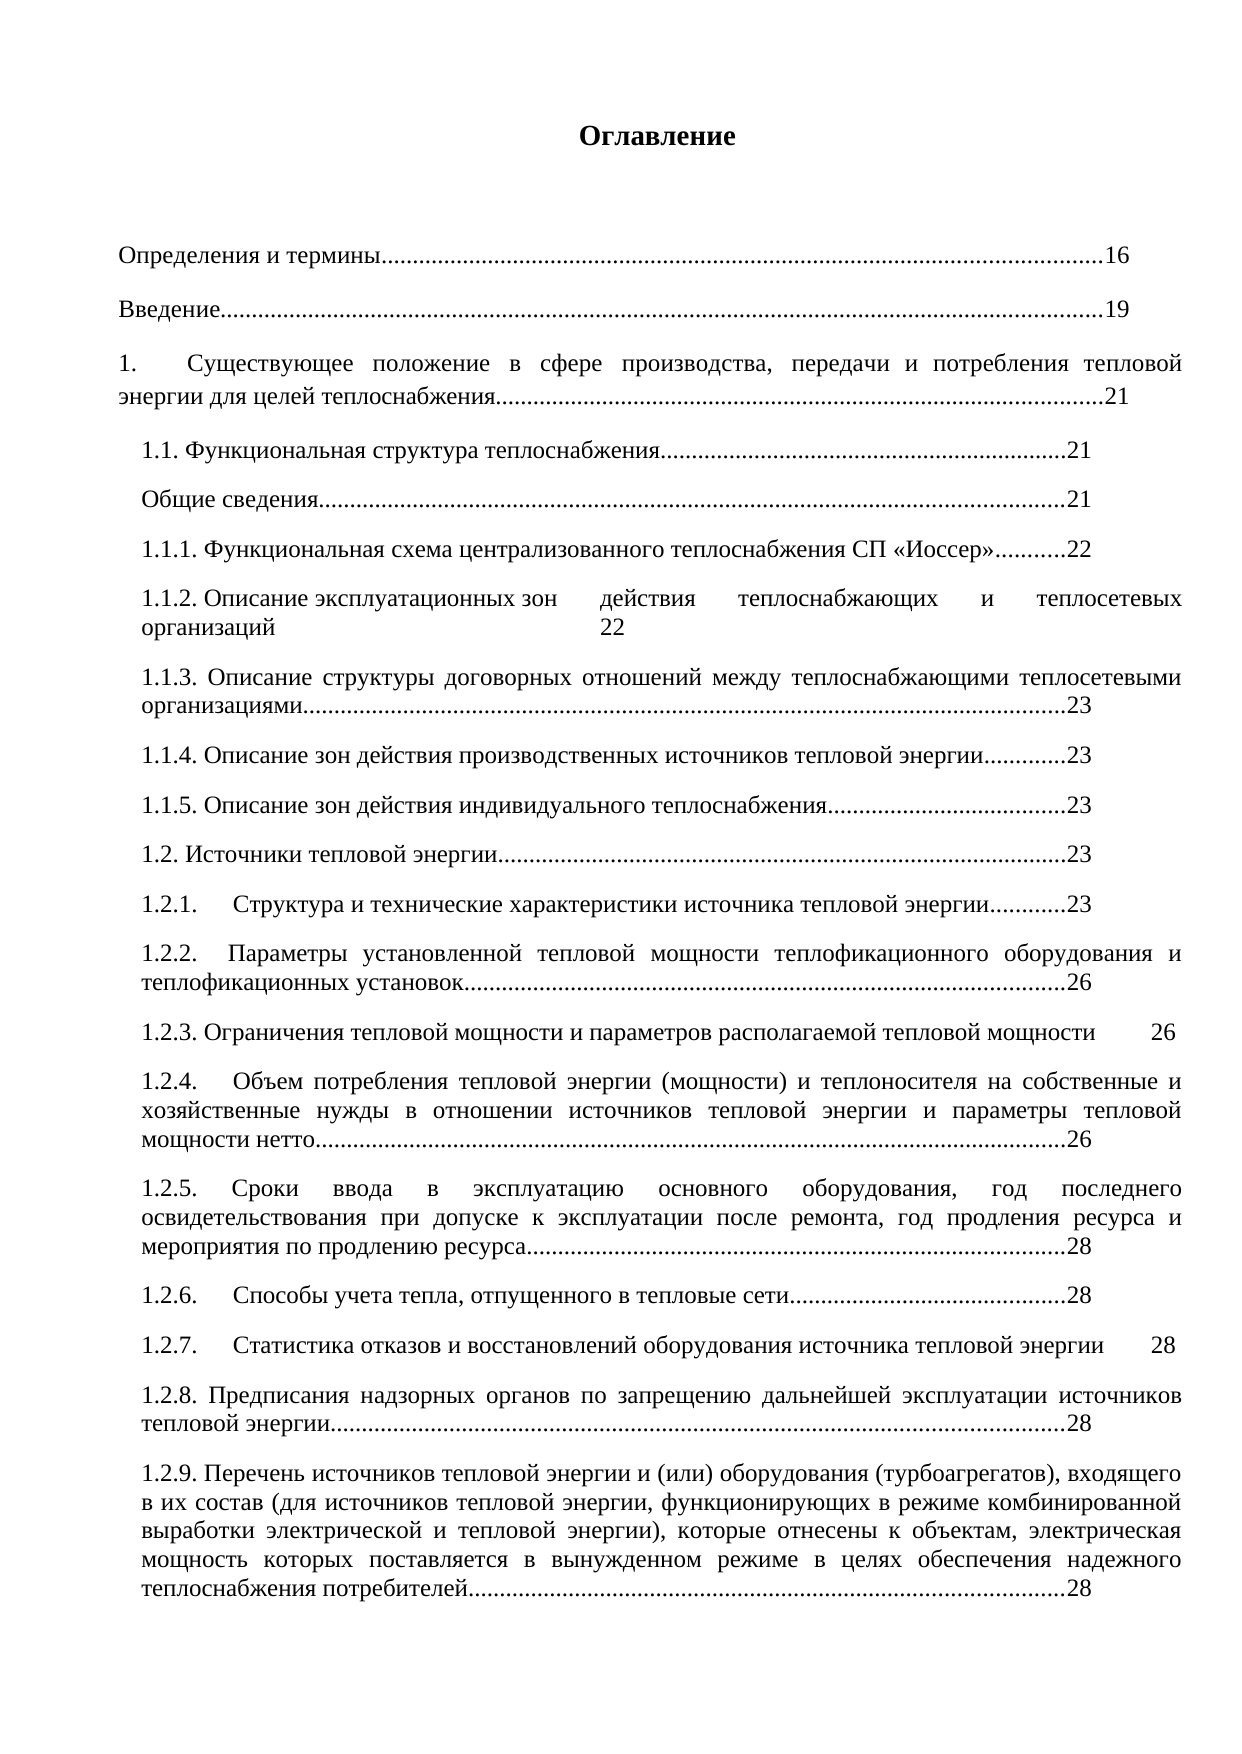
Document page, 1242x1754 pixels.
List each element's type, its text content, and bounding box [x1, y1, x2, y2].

text Оглавление [133, 118, 1181, 152]
